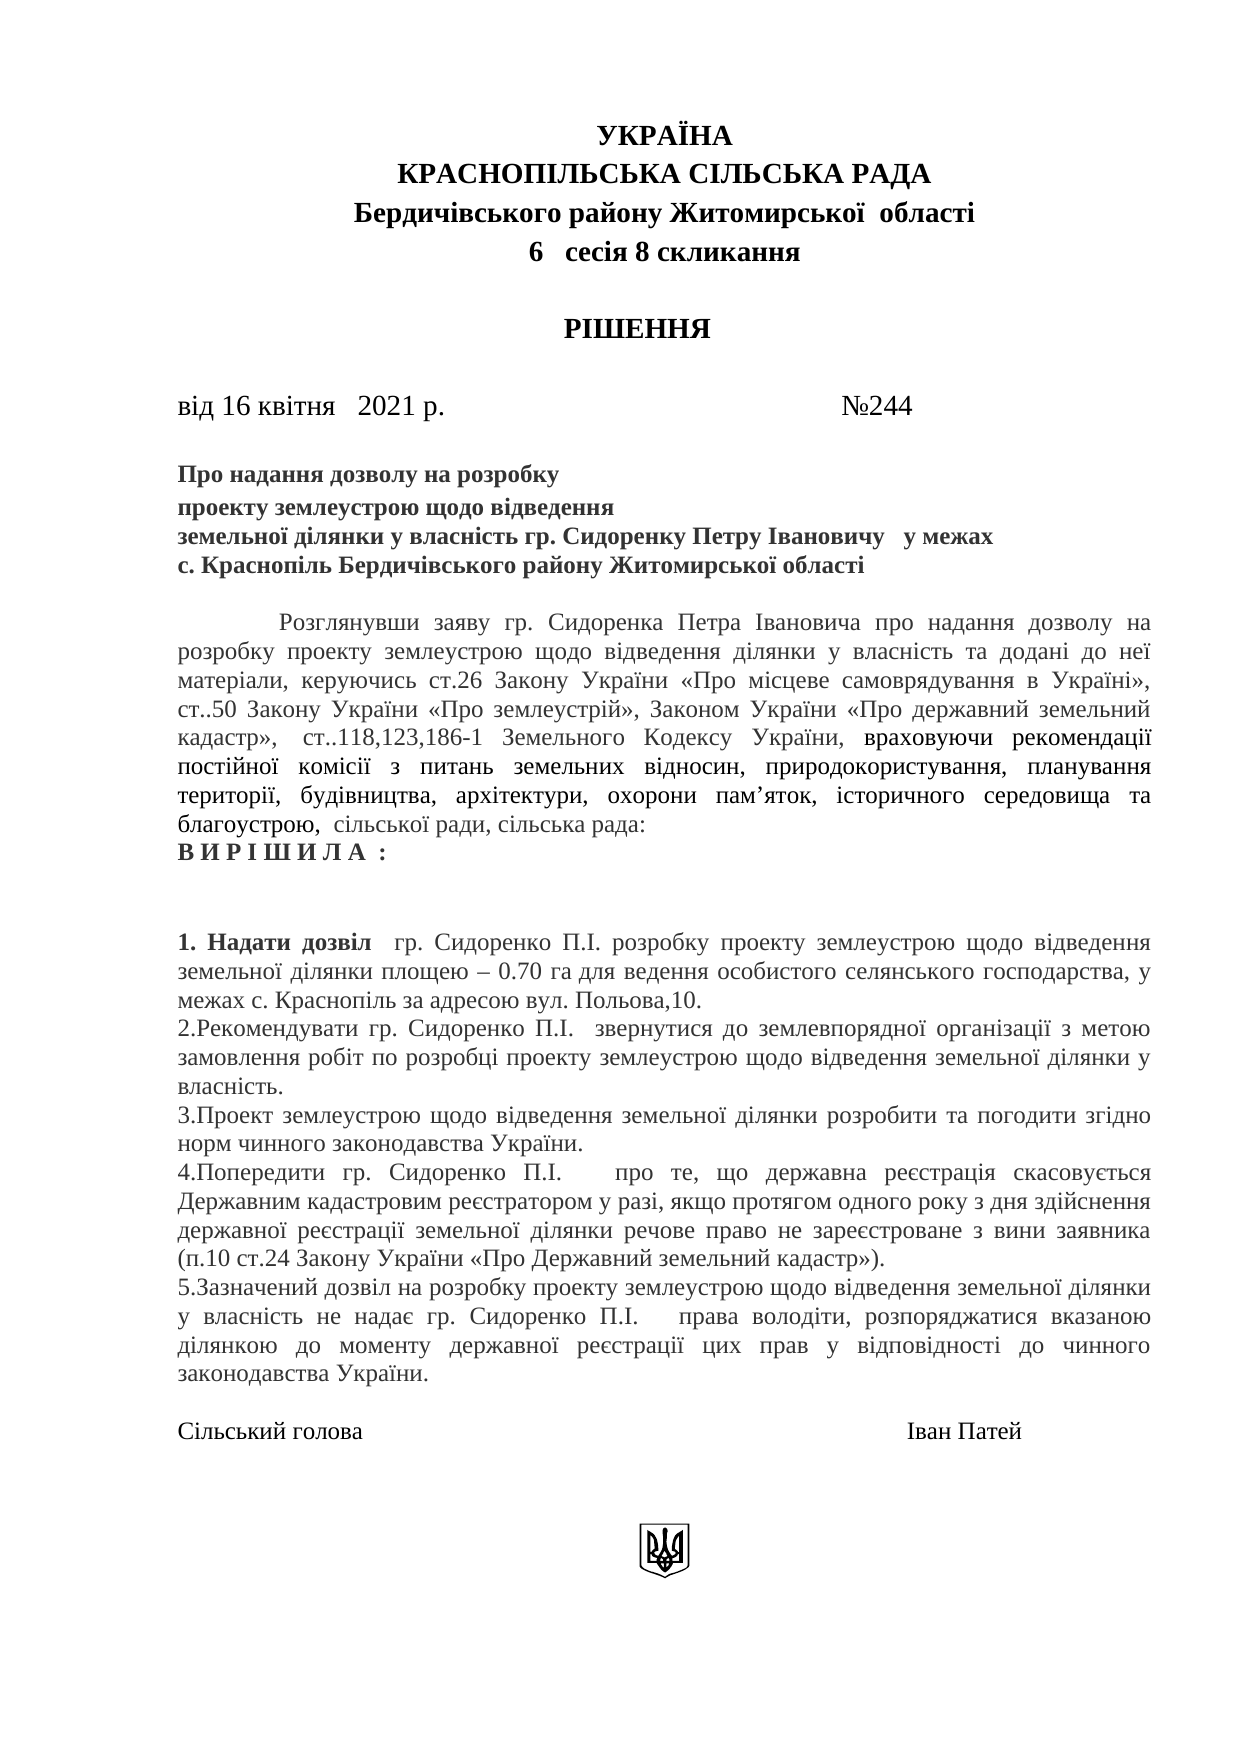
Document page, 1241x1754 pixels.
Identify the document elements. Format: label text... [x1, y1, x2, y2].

text земельної ділянки у власність гр. Сидоренку Петру Івановичу у межах с. Краснопіль Бердичівського району Житомирської області [177, 521, 1040, 579]
text РІШЕННЯ [177, 311, 1152, 344]
text Сільський голова Іван Патей [177, 1416, 1152, 1445]
text 4.Попередити гр. Сидоренко П.І. про те, що державна реєстрація скасовується Державним кадастровим реєстратором у разі, якщо протягом одного року з дня здійснення державної реєстрації земельної ділянки речове право не зареєстроване з вини заявника (п.10 ст.24 Закону України «Про Державний земельний кадастр»). [177, 1157, 1152, 1272]
text В И Р І Ш И Л А : [177, 837, 1152, 866]
text проекту землеустрою щодо відведення [177, 492, 1040, 521]
text 1. Надати дозвіл гр. Сидоренко П.І. розробку проекту землеустрою щодо відведення земельної ділянки площею – 0.70 га для ведення особистого селянського господарства, у межах с. Краснопіль за адресою вул. Польова,10. [177, 927, 1152, 1013]
text УКРАЇНА [177, 118, 1152, 152]
text 6 сесія 8 скликання [177, 234, 1152, 267]
text 5.Зазначений дозвіл на розробку проекту землеустрою щодо відведення земельної ділянки у власність не надає гр. Сидоренко П.І. права володіти, розпоряджатися вказаною ділянкою до моменту державної реєстрації цих прав у відповідності до чинного законодавства України. [177, 1272, 1152, 1387]
text 3.Проект землеустрою щодо відведення земельної ділянки розробити та погодити згідно норм чинного законодавства України. [177, 1100, 1152, 1157]
text Розглянувши заяву гр. Сидоренка Петра Івановича про надання дозволу на розробку проекту землеустрою щодо відведення ділянки у власність та додані до неї матеріали, керуючись ст.26 Закону України «Про місцеве самоврядування в Україні», ст..50 Закону України «Про землеустрій», Законом України «Про державний земельний кадастр», ст..118,123,186-1 Земельного Кодексу України, враховуючи рекомендації постійної комісії з питань земельних відносин, природокористування, планування території, будівництва, архітектури, охорони пам’яток, історичного середовища та благоустрою, сільської ради, сільська рада: [177, 607, 1152, 837]
text КРАСНОПІЛЬСЬКА СІЛЬСЬКА РАДА [177, 157, 1152, 190]
text 2.Рекомендувати гр. Сидоренко П.І. звернутися до землевпорядної організації з метою замовлення робіт по розробці проекту землеустрою щодо відведення земельної ділянки у власність. [177, 1013, 1152, 1100]
text Про надання дозволу на розробку [177, 459, 1152, 488]
text від 16 квітня 2021 р. №244 [177, 388, 1152, 421]
text Бердичівського району Житомирської області [177, 195, 1152, 229]
